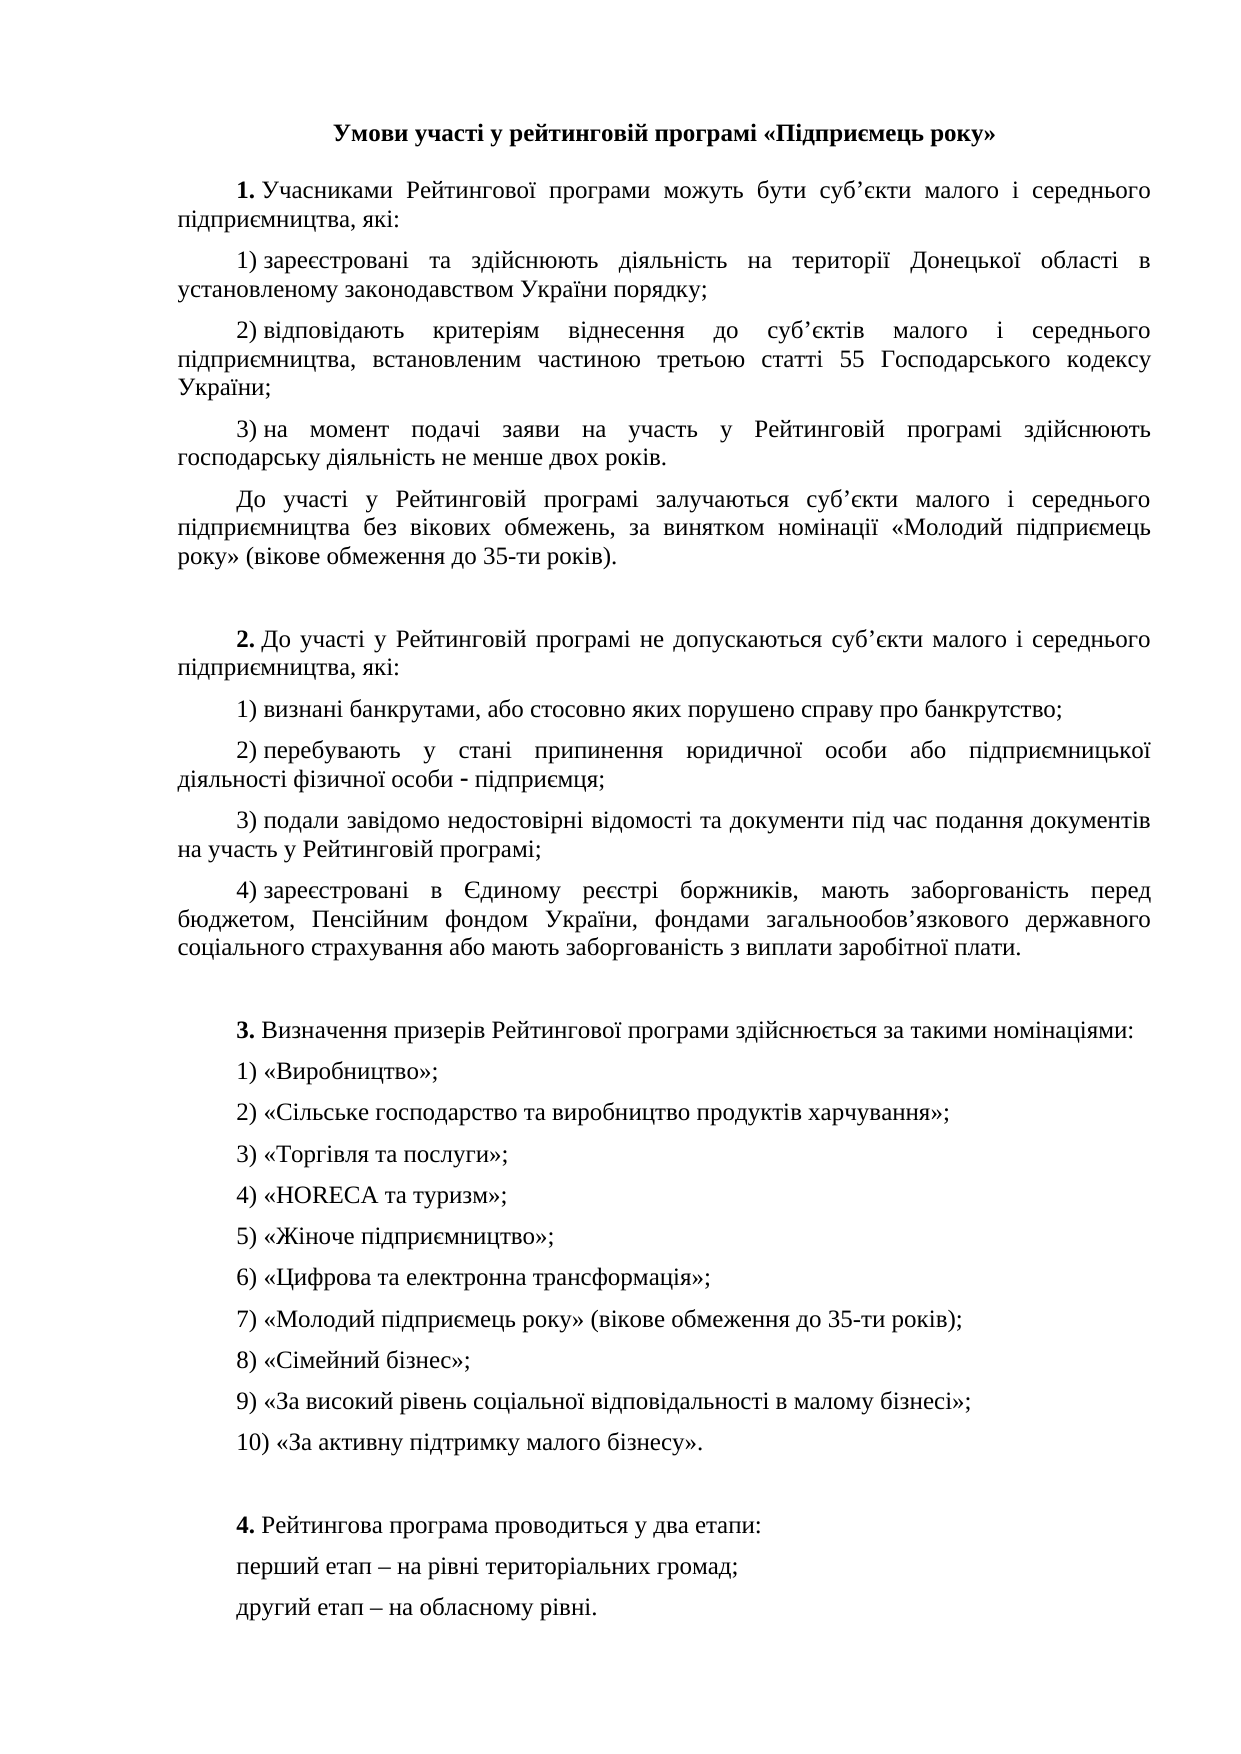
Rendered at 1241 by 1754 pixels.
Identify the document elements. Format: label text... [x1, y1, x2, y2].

text 10) «За активну підтримку малого бізнесу». [177, 1427, 1152, 1456]
text 3) «Торгівля та послуги»; [177, 1139, 1152, 1167]
text 4) зареєстровані в Єдиному реєстрі боржників, мають заборгованість перед бюджетом, Пенсійним фондом України, фондами загальнообов’язкового державного соціального страхування або мають заборгованість з виплати заробітної плати. [177, 875, 1152, 961]
text 2) «Сільське господарство та виробництво продуктів харчування»; [177, 1097, 1152, 1126]
text 7) «Молодий підприємець року» (вікове обмеження до 35-ти років); [177, 1304, 1152, 1332]
text До участі у Рейтинговій програмі залучаються суб’єкти малого і середнього підприємництва без вікових обмежень, за винятком номінації «Молодий підприємець року» (вікове обмеження до 35-ти років). [177, 484, 1152, 570]
text 4) «HORECA та туризм»; [177, 1180, 1152, 1209]
text 1) «Виробництво»; [177, 1056, 1152, 1085]
text 3) подали завідомо недостовірні відомості та документи під час подання документів на участь у Рейтинговій програмі; [177, 805, 1152, 862]
text 1) зареєстровані та здійснюють діяльність на території Донецької області в установленому законодавством України порядку; [177, 245, 1152, 302]
text 3. Визначення призерів Рейтингової програми здійснюється за такими номінаціями: [177, 1015, 1152, 1044]
text 8) «Сімейний бізнес»; [177, 1345, 1152, 1374]
text другий етап – на обласному рівні. [177, 1592, 1152, 1621]
text 2) відповідають критеріям віднесення до суб’єктів малого і середнього підприємництва, встановленим частиною третьою статті 55 Господарського кодексу України; [177, 315, 1152, 401]
text 2) перебувають у стані припинення юридичної особи або підприємницької діяльності фізичної особи підприємця; [177, 735, 1152, 792]
text перший етап – на рівні територіальних громад; [177, 1551, 1152, 1580]
text 5) «Жіноче підприємництво»; [177, 1221, 1152, 1250]
text Умови участі у рейтинговій програмі «Підприємець року» [177, 118, 1152, 147]
text 1. Учасниками Рейтингової програми можуть бути суб’єкти малого і середнього підприємництва, які: [177, 175, 1152, 232]
text 4. Рейтингова програма проводиться у два етапи: [177, 1510, 1152, 1539]
text 9) «За високий рівень соціальної відповідальності в малому бізнесі»; [177, 1386, 1152, 1415]
text 6) «Цифрова та електронна трансформація»; [177, 1262, 1152, 1291]
text 2. До участі у Рейтинговій програмі не допускаються суб’єкти малого і середнього підприємництва, які: [177, 624, 1152, 681]
text 1) визнані банкрутами, або стосовно яких порушено справу про банкрутство; [177, 694, 1152, 722]
text 3) на момент подачі заяви на участь у Рейтинговій програмі здійснюють господарську діяльність не менше двох років. [177, 414, 1152, 471]
